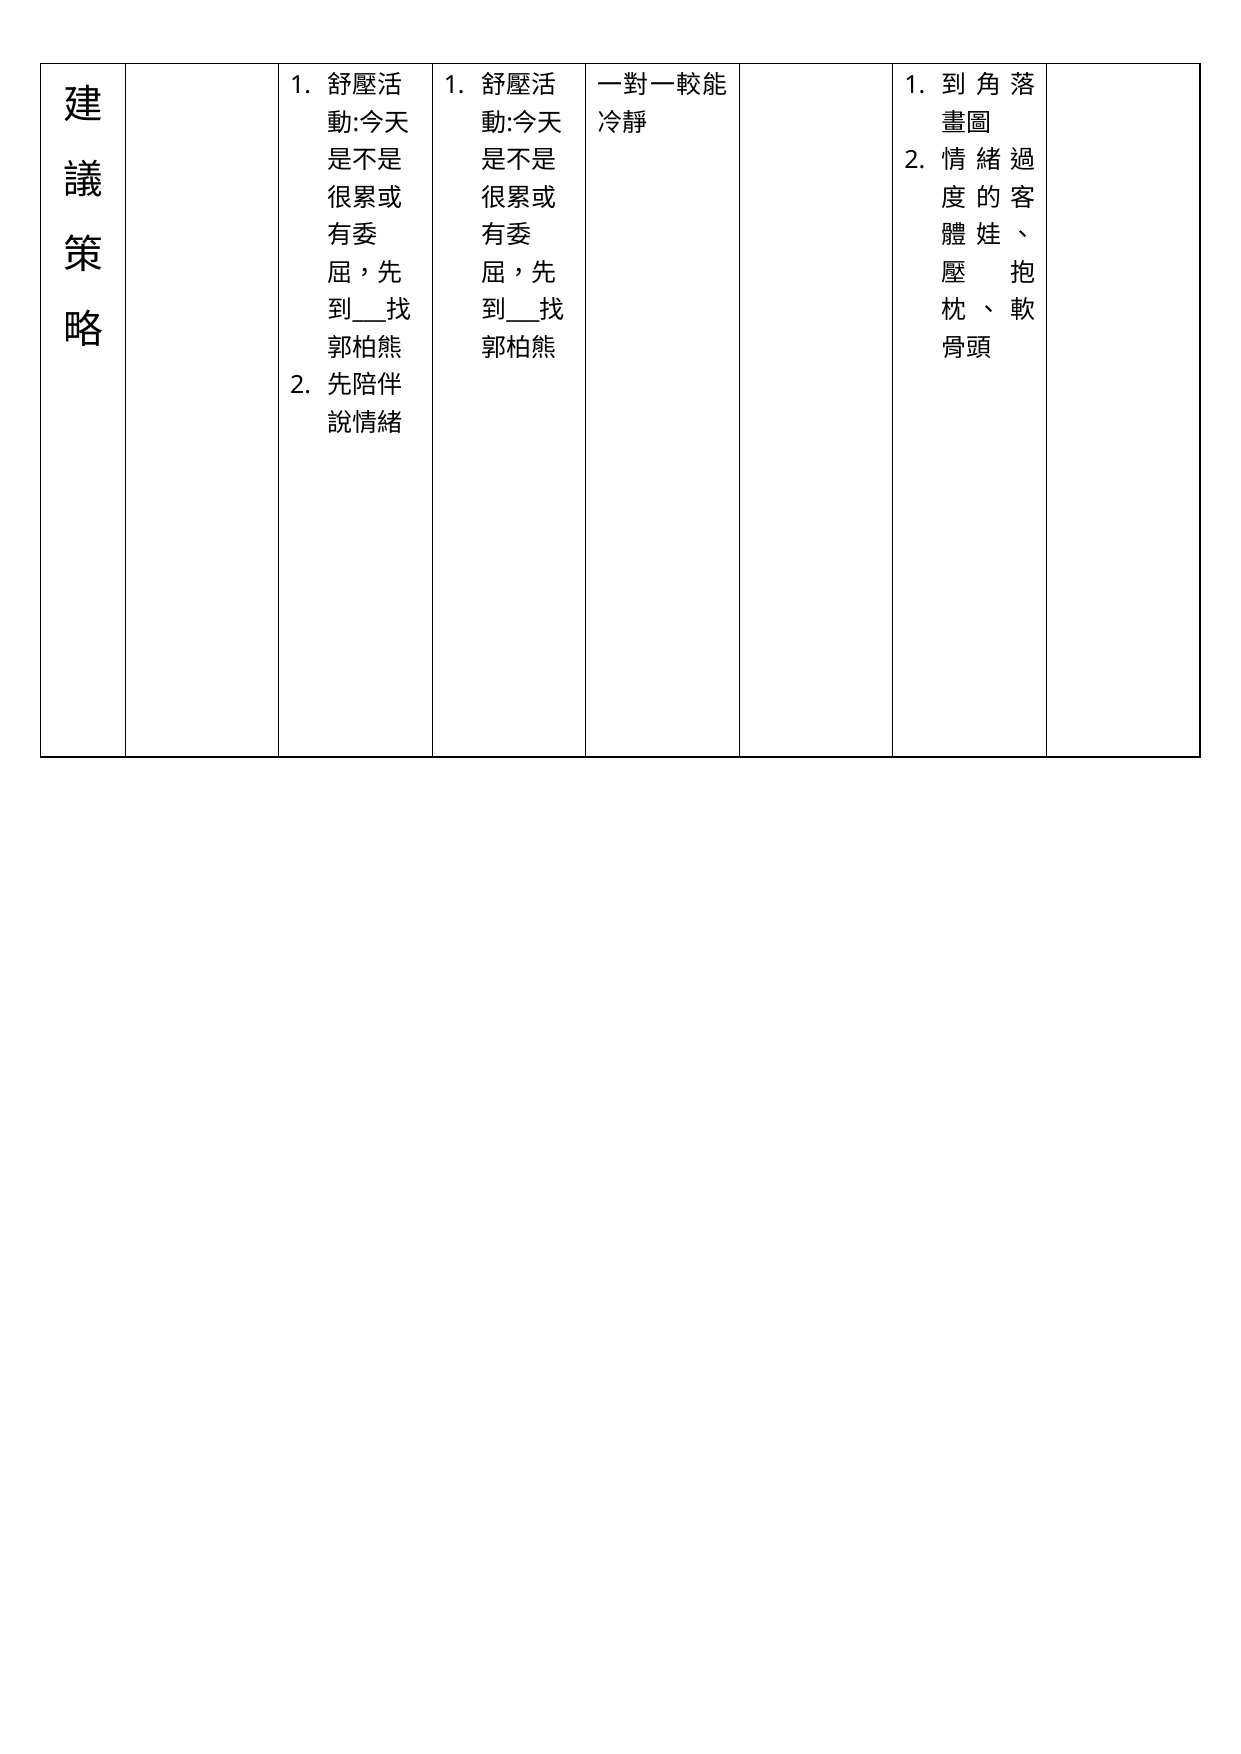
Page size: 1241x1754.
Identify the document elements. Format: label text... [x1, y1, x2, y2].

table_cell 到角落畫圖 情緒過度的客體娃、壓抱枕、軟骨頭 [893, 64, 1046, 756]
table_cell 舒壓活動:今天是不是很累或有委屈，先到___找郭柏熊 先陪伴說情緒 [279, 64, 432, 756]
table_cell 建議策略 [41, 64, 125, 756]
table_cell [740, 64, 892, 756]
table_cell 舒壓活動:今天是不是很累或有委屈，先到___找郭柏熊 [433, 64, 585, 756]
table_cell [1047, 64, 1199, 756]
table_cell [126, 64, 278, 756]
table_cell 一對一較能冷靜 [586, 64, 739, 756]
